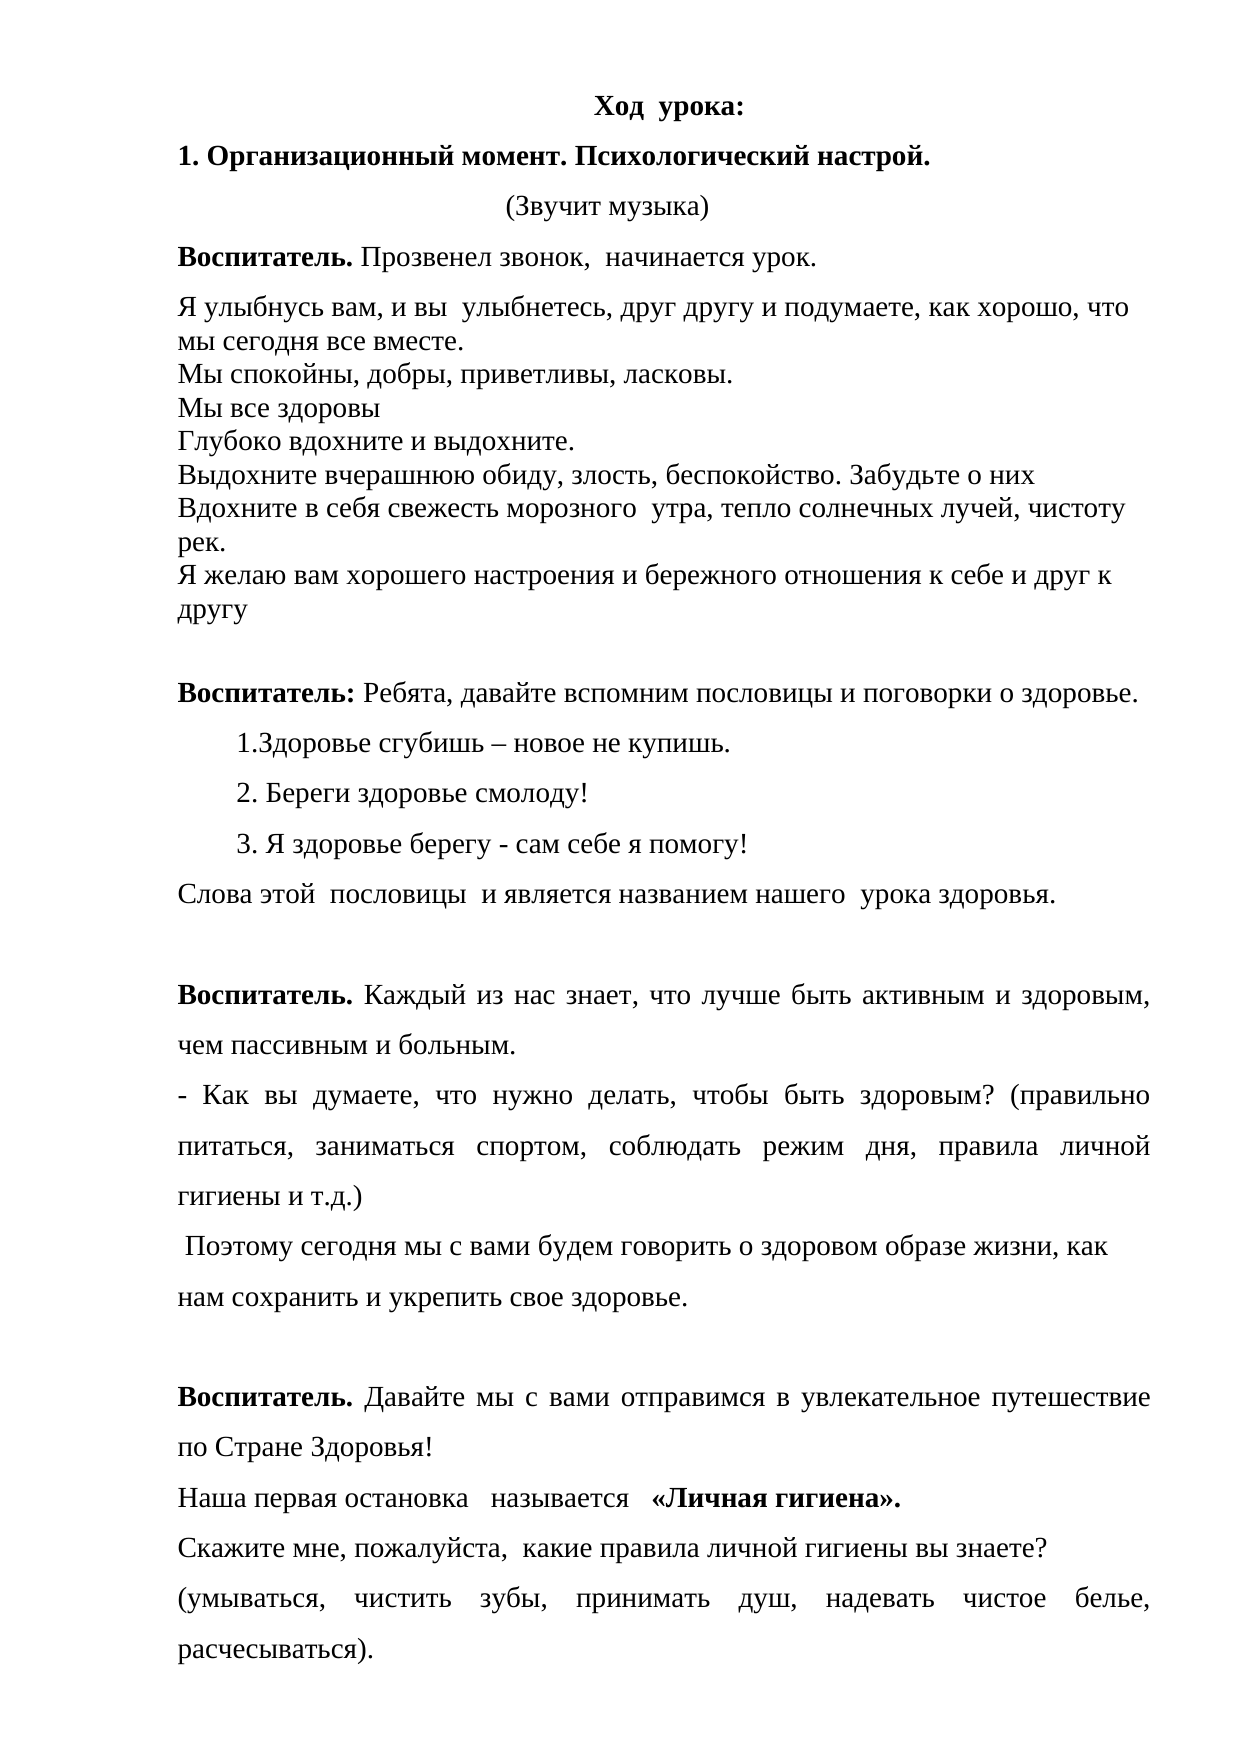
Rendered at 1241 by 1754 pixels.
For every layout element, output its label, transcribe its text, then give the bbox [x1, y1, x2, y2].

text Воспитатель. Прозвенел звонок, начинается урок. [177, 239, 1152, 272]
text Слова этой пословицы и является названием нашего урока здоровья. [177, 876, 1152, 910]
text (умываться, чистить зубы, принимать душ, надевать чистое белье, расчесываться). [177, 1581, 1152, 1664]
text 1. Организационный момент. Психологический настрой. [177, 138, 1152, 172]
text Воспитатель: Ребята, давайте вспомним пословицы и поговорки о здоровье. [177, 675, 1152, 708]
text Я улыбнусь вам, и вы улыбнетесь, друг другу и подумаете, как хорошо, что мы сегодня все вместе. [177, 289, 1152, 356]
text 3. Я здоровье берегу - сам себе я помогу! [177, 826, 1152, 859]
text 2. Береги здоровье смолоду! [177, 776, 1152, 809]
text Воспитатель. Каждый из нас знает, что лучше быть активным и здоровым, чем пассивным и больным. [177, 977, 1152, 1061]
text - Как вы думаете, что нужно делать, чтобы быть здоровым? (правильно питаться, заниматься спортом, соблюдать режим дня, правила личной гигиены и т.д.) [177, 1077, 1152, 1212]
text Поэтому сегодня мы с вами будем говорить о здоровом образе жизни, как нам сохранить и укрепить свое здоровье. [177, 1228, 1152, 1312]
text Наша первая остановка называется «Личная гигиена». [177, 1480, 1152, 1513]
text Воспитатель. Давайте мы с вами отправимся в увлекательное путешествие по Стране Здоровья! [177, 1379, 1152, 1463]
text Выдохните вчерашнюю обиду, злость, беспокойство. Забудьте о них [177, 457, 1152, 490]
text Ход урока: [177, 88, 1152, 121]
text Мы спокойны, добры, приветливы, ласковы. [177, 356, 1152, 390]
text (Звучит музыка) [177, 188, 1152, 222]
text Вдохните в себя свежесть морозного утра, тепло солнечных лучей, чистоту рек. [177, 490, 1152, 557]
text Мы все здоровы [177, 390, 1152, 423]
text 1.Здоровье сгубишь – новое не купишь. [177, 725, 1152, 759]
text Скажите мне, пожалуйста, какие правила личной гигиены вы знаете? [177, 1530, 1152, 1564]
text Я желаю вам хорошего настроения и бережного отношения к себе и друг к другу [177, 557, 1152, 624]
text Глубоко вдохните и выдохните. [177, 423, 1152, 457]
